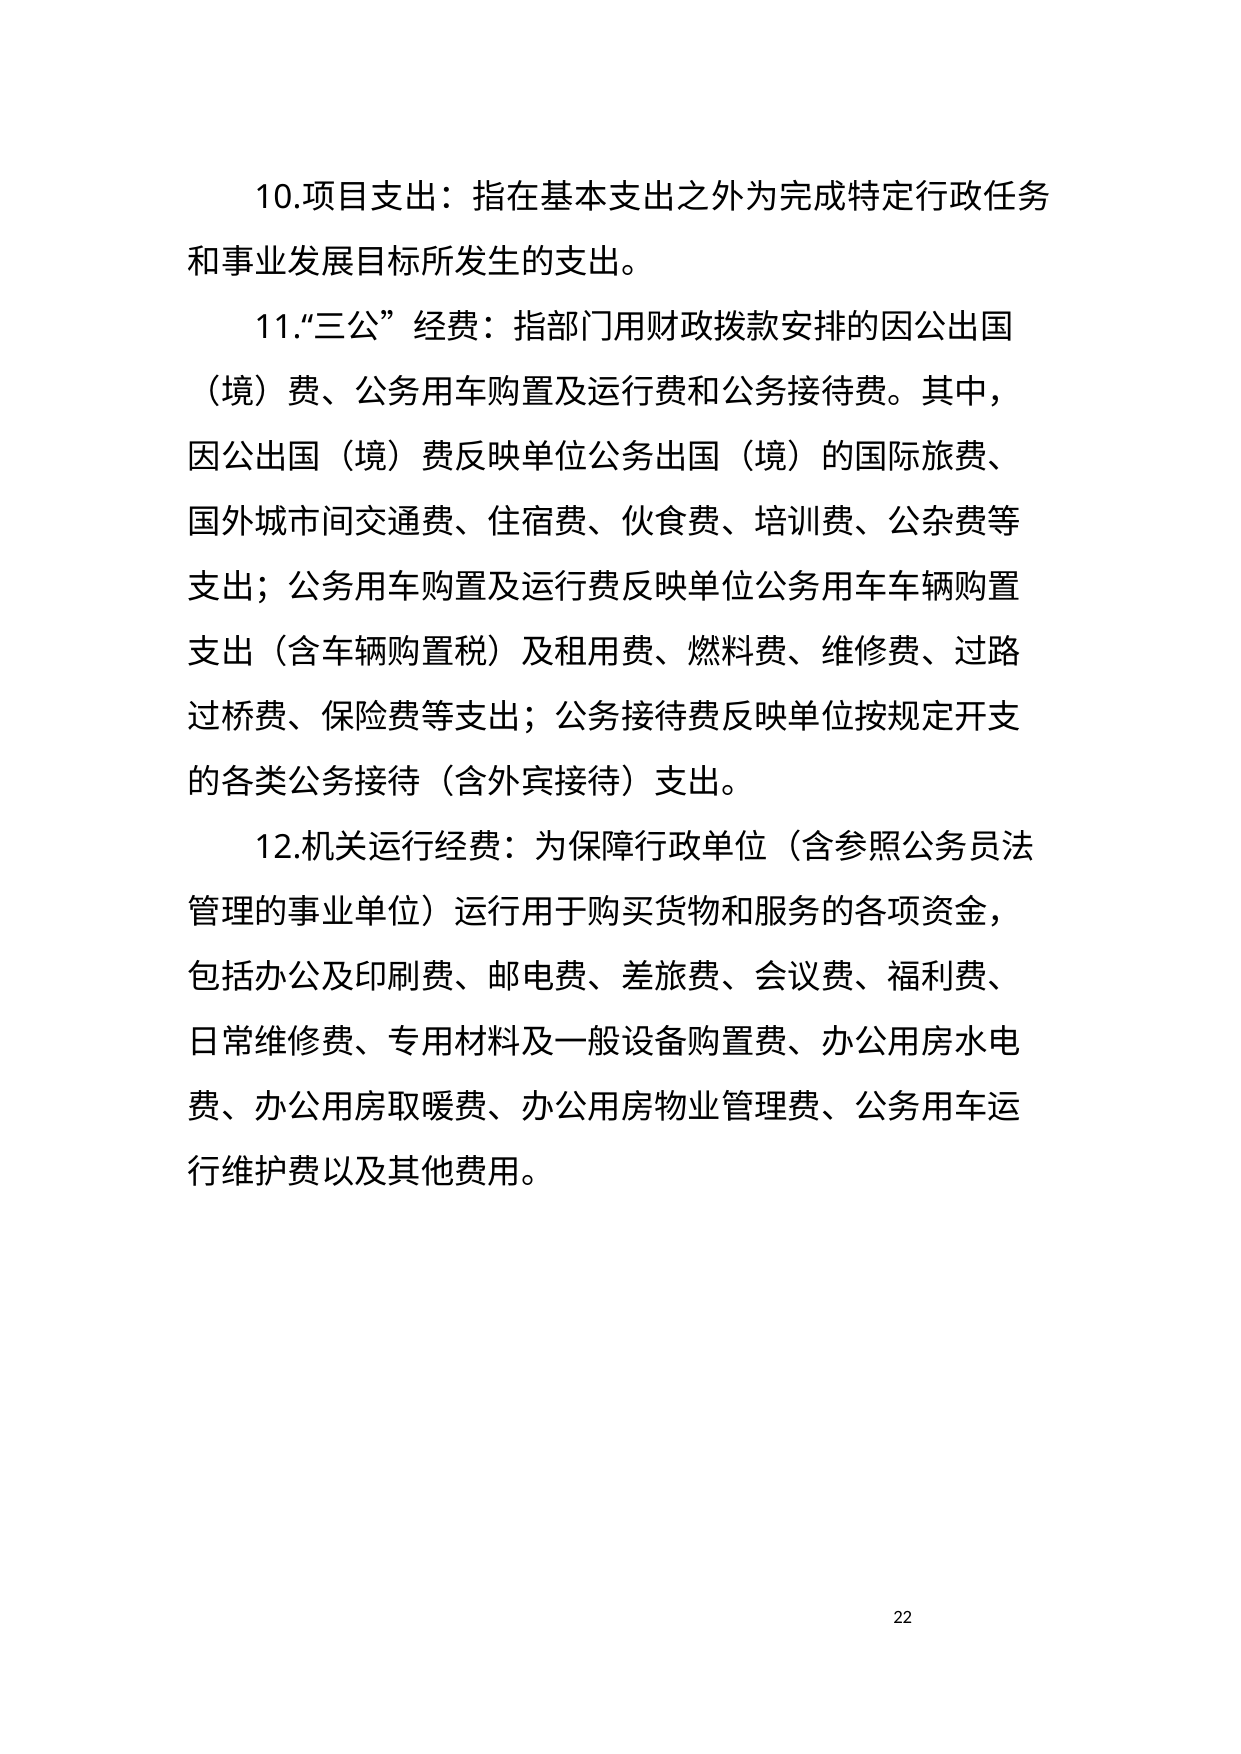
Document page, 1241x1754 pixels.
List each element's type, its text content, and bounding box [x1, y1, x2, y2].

text 11.“三公”经费：指部门用财政拨款安排的因公出国（境）费、公务用车购置及运行费和公务接待费。其中，因公出国（境）费反映单位公务出国（境）的国际旅费、国外城市间交通费、住宿费、伙食费、培训费、公杂费等支出；公务用车购置及运行费反映单位公务用车车辆购置支出（含车辆购置税）及租用费、燃料费、维修费、过路过桥费、保险费等支出；公务接待费反映单位按规定开支的各类公务接待（含外宾接待）支出。 [187, 292, 1053, 812]
text 12.机关运行经费：为保障行政单位（含参照公务员法管理的事业单位）运行用于购买货物和服务的各项资金，包括办公及印刷费、邮电费、差旅费、会议费、福利费、日常维修费、专用材料及一般设备购置费、办公用房水电费、办公用房取暖费、办公用房物业管理费、公务用车运行维护费以及其他费用。 [187, 812, 1053, 1202]
text 10.项目支出：指在基本支出之外为完成特定行政任务和事业发展目标所发生的支出。 [187, 162, 1053, 292]
